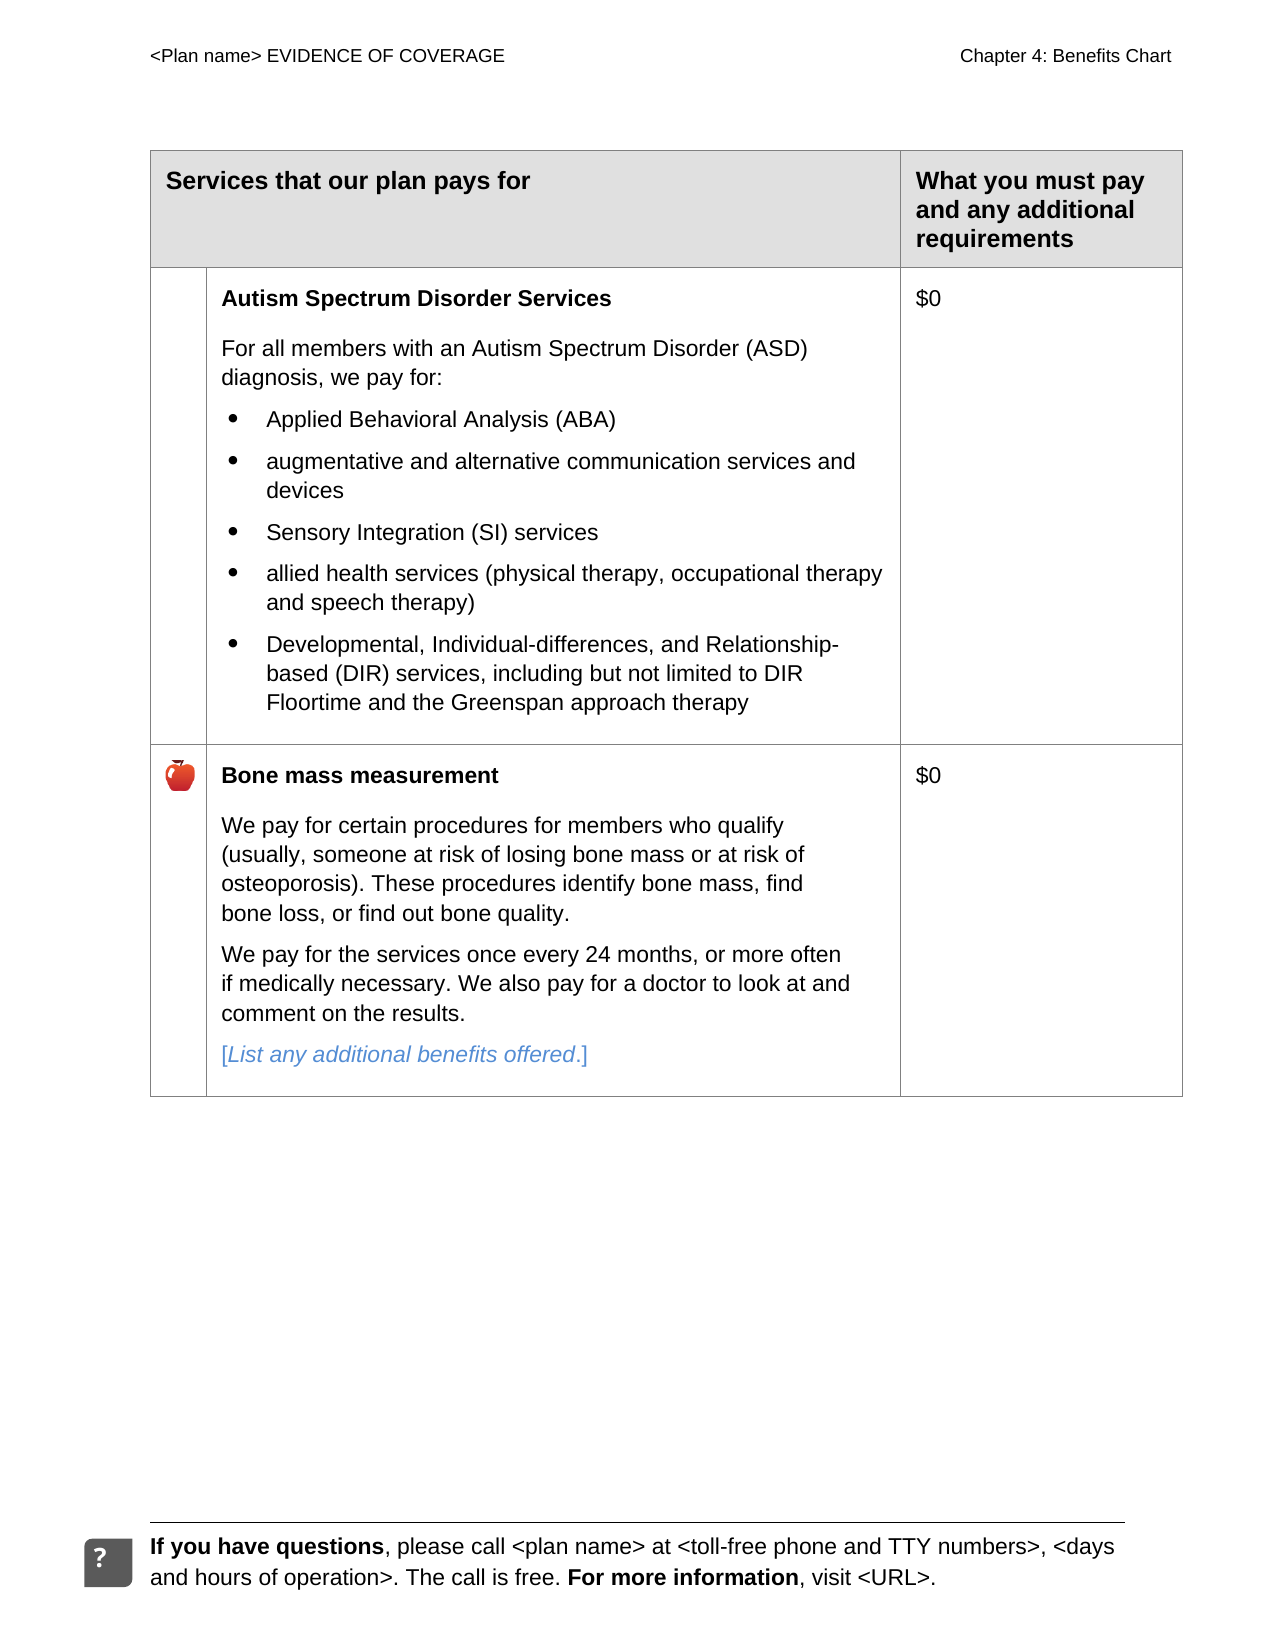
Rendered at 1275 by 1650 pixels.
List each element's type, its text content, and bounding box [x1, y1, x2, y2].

table_cell $0 [901, 745, 1182, 1096]
table_cell [151, 745, 206, 1096]
table_header What you must pay and any additional requirements [901, 151, 1182, 267]
table_cell [151, 268, 206, 744]
picture [165, 760, 195, 791]
table_cell $0 [901, 268, 1182, 744]
table_cell Bone mass measurement We pay for certain procedures for members who qualify (usually, someone at risk of losing bone mass or at risk of osteoporosis). These procedures identify bone mass, find bone loss, or find out bone quality. We pay for the services once every 24 months, or more often if medically necessary. We also pay for a doctor to look at and comment on the results. [List any additional benefits offered.] [207, 745, 900, 1096]
table_cell Autism Spectrum Disorder Services For all members with an Autism Spectrum Disorder (ASD) diagnosis, we pay for: Applied Behavioral Analysis (ABA) augmentative and alternative communication services and devices Sensory Integration (SI) services allied health services (physical therapy, occupational therapy and speech therapy) Developmental, Individual-differences, and Relationship-based (DIR) services, including but not limited to DIR Floortime and the Greenspan approach therapy [207, 268, 900, 744]
table_header Services that our plan pays for [151, 151, 900, 267]
